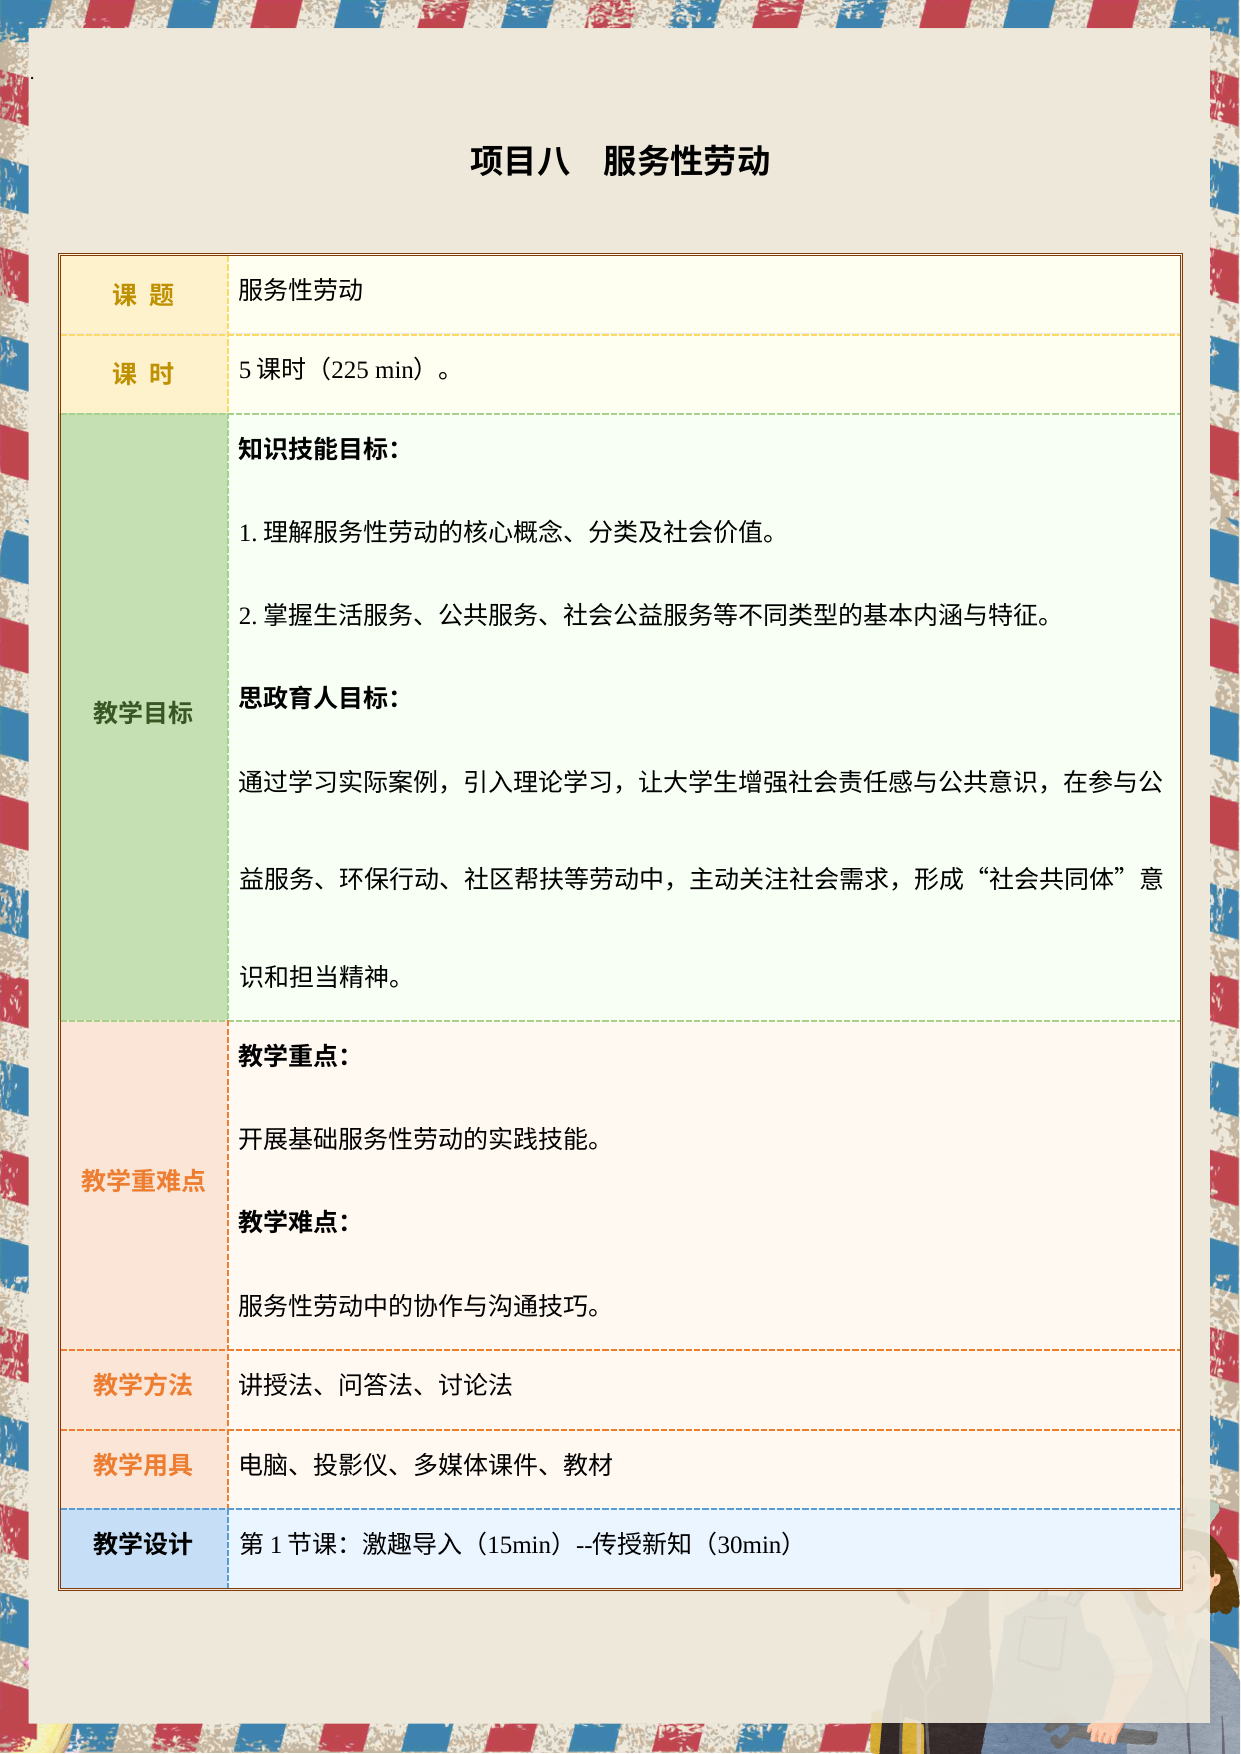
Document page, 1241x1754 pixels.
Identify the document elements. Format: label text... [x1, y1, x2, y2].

table_cell 课 时 [61, 334, 228, 413]
table_cell 电脑、投影仪、多媒体课件、教材 [228, 1429, 1180, 1508]
table_cell 教学重点： 开展基础服务性劳动的实践技能。 教学难点： 服务性劳动中的协作与沟通技巧。 [228, 1020, 1180, 1349]
table_header 课 题 [61, 256, 228, 333]
picture [0, 0, 1241, 1754]
subtitle 项目八 服务性劳动 [29, 126, 1211, 191]
table_cell 知识技能目标： 1. 理解服务性劳动的核心概念、分类及社会价值。 2. 掌握生活服务、公共服务、社会公益服务等不同类型的基本内涵与特征。 思政育人目标： 通过学习实际案例，引入理论学习，让大学生增强社会责任感与公共意识，在参与公益服务、环保行动、社区帮扶等劳动中，主动关注社会需求，形成“社会共同体”意识和担当精神。 [228, 413, 1180, 1020]
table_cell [228, 1508, 1180, 1588]
table_cell 教学用具 [61, 1429, 228, 1508]
table_cell 教学目标 [61, 413, 228, 1020]
table_cell 教学重难点 [61, 1020, 228, 1349]
table_cell 教学设计 [61, 1508, 228, 1588]
table_cell 教学方法 [61, 1349, 228, 1429]
table_cell 5课时（225 min）。 [228, 334, 1180, 413]
table_cell 讲授法、问答法、讨论法 [228, 1349, 1180, 1429]
table_header 服务性劳动 [228, 256, 1180, 333]
